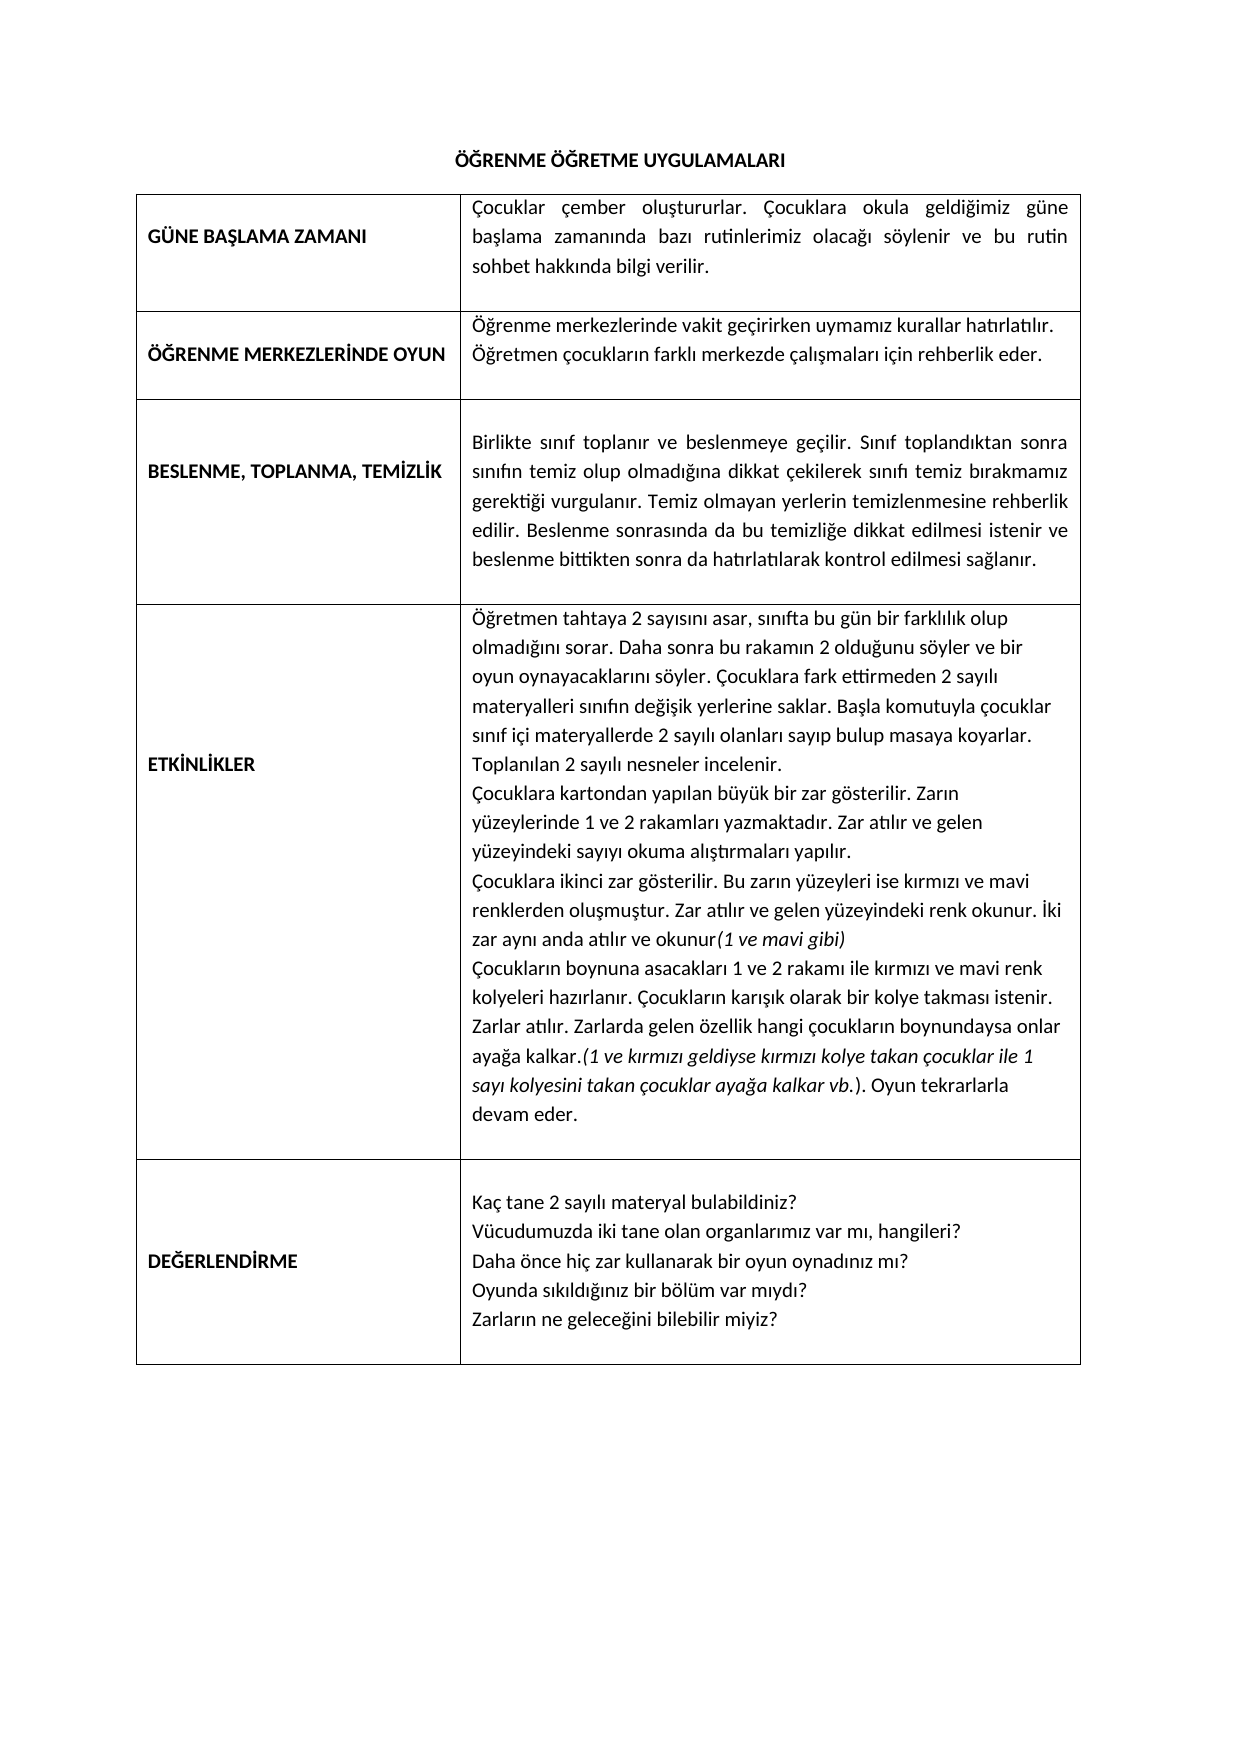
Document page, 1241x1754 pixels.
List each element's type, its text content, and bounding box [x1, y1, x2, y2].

table_cell Kaç tane 2 sayılı materyal bulabildiniz? Vücudumuzda iki tane olan organlarımız var mı, hangileri? Daha önce hiç zar kullanarak bir oyun oynadınız mı? Oyunda sıkıldığınız bir bölüm var mıydı? Zarların ne geleceğini bilebilir miyiz? [461, 1160, 1080, 1364]
table_header Çocuklar çember oluştururlar. Çocuklara okula geldiğimiz güne başlama zamanında bazı rutinlerimiz olacağı söylenir ve bu rutin sohbet hakkında bilgi verilir. [461, 195, 1080, 311]
table_cell ETKİNLİKLER [137, 605, 460, 1159]
table_cell Öğrenme merkezlerinde vakit geçirirken uymamız kurallar hatırlatılır. Öğretmen çocukların farklı merkezde çalışmaları için rehberlik eder. [461, 312, 1080, 399]
table_cell Birlikte sınıf toplanır ve beslenmeye geçilir. Sınıf toplandıktan sonra sınıfın temiz olup olmadığına dikkat çekilerek sınıfı temiz bırakmamız gerektiği vurgulanır. Temiz olmayan yerlerin temizlenmesine rehberlik edilir. Beslenme sonrasında da bu temizliğe dikkat edilmesi istenir ve beslenme bittikten sonra da hatırlatılarak kontrol edilmesi sağlanır. [461, 400, 1080, 604]
table_cell DEĞERLENDİRME [137, 1160, 460, 1364]
table_cell Öğretmen tahtaya 2 sayısını asar, sınıfta bu gün bir farklılık olup olmadığını sorar. Daha sonra bu rakamın 2 olduğunu söyler ve bir oyun oynayacaklarını söyler. Çocuklara fark ettirmeden 2 sayılı materyalleri sınıfın değişik yerlerine saklar. Başla komutuyla çocuklar sınıf içi materyallerde 2 sayılı olanları sayıp bulup masaya koyarlar. Toplanılan 2 sayılı nesneler incelenir. Çocuklara kartondan yapılan büyük bir zar gösterilir. Zarın yüzeylerinde 1 ve 2 rakamları yazmaktadır. Zar atılır ve gelen yüzeyindeki sayıyı okuma alıştırmaları yapılır. Çocuklara ikinci zar gösterilir. Bu zarın yüzeyleri ise kırmızı ve mavi renklerden oluşmuştur. Zar atılır ve gelen yüzeyindeki renk okunur. İki zar aynı anda atılır ve okunur(1 ve mavi gibi) Çocukların boynuna asacakları 1 ve 2 rakamı ile kırmızı ve mavi renk kolyeleri hazırlanır. Çocukların karışık olarak bir kolye takması istenir. Zarlar atılır. Zarlarda gelen özellik hangi çocukların boynundaysa onlar ayağa kalkar.(1 ve kırmızı geldiyse kırmızı kolye takan çocuklar ile 1 sayı kolyesini takan çocuklar ayağa kalkar vb.). Oyun tekrarlarla devam eder. [461, 605, 1080, 1159]
text ÖĞRENME ÖĞRETME UYGULAMALARI [148, 148, 1093, 173]
table_header GÜNE BAŞLAMA ZAMANI [137, 195, 460, 311]
table_cell ÖĞRENME MERKEZLERİNDE OYUN [137, 312, 460, 399]
table_cell BESLENME, TOPLANMA, TEMİZLİK [137, 400, 460, 604]
